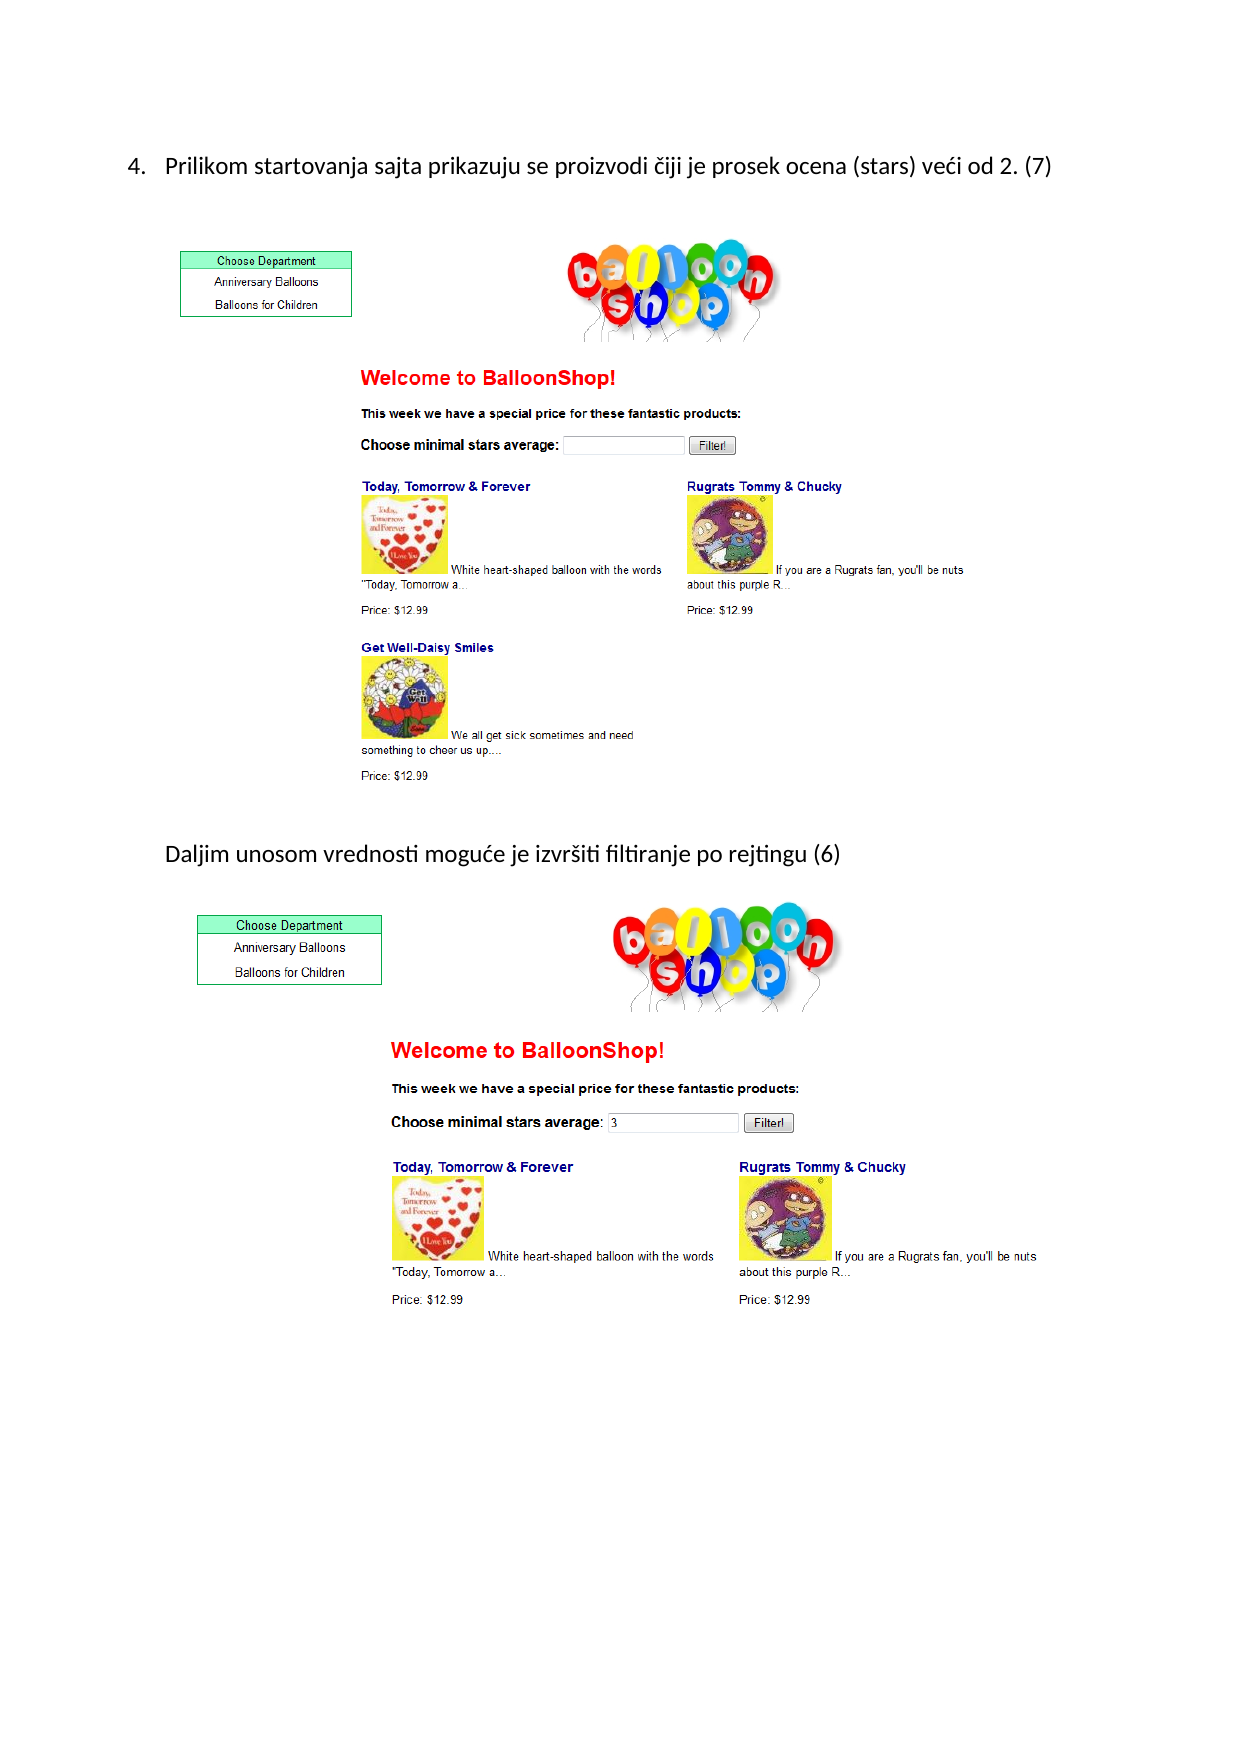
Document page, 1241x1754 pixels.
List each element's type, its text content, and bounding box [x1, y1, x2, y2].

text Daljim unosom vrednosti moguće je izvršiti filtiranje po rejtingu (6) [90, 838, 1150, 869]
picture [188, 894, 1052, 1322]
list Prilikom startovanja sajta prikazuju se proizvodi čiji je prosek ocena (stars) veći od 2. (7) [127, 150, 1150, 181]
picture [165, 238, 1008, 814]
